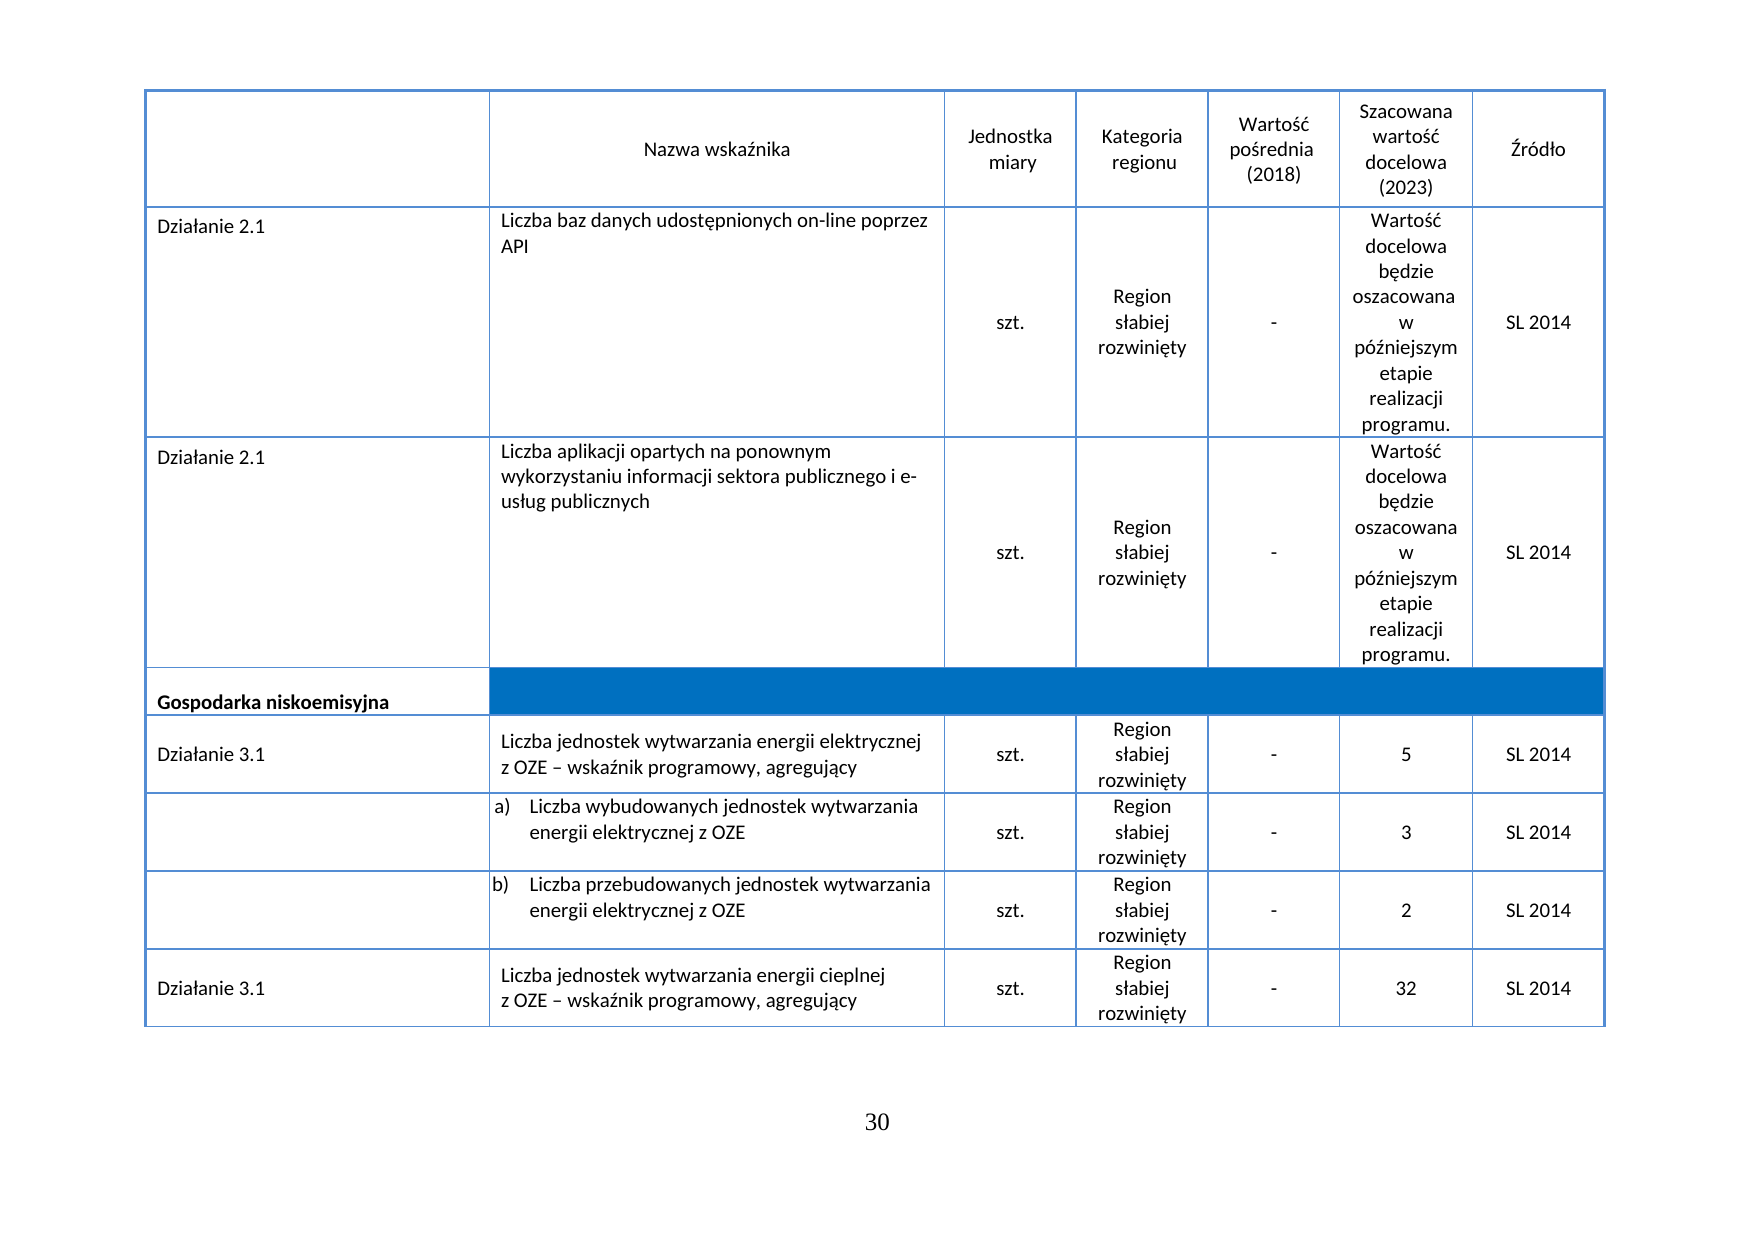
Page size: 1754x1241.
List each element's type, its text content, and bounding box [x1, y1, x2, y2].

table_cell SL 2014 [1473, 208, 1603, 436]
table_cell - [1209, 950, 1339, 1026]
table_cell 3 [1340, 794, 1472, 870]
table_cell [147, 872, 489, 948]
table_cell Region słabiej rozwinięty [1077, 872, 1207, 948]
table_cell SL 2014 [1473, 438, 1603, 667]
table_cell - [1209, 716, 1339, 792]
table_cell Działanie 2.1 [147, 438, 489, 667]
table_cell Działanie 3.1 [147, 950, 489, 1026]
table_cell - [1209, 872, 1339, 948]
table_header Jednostka miary [945, 92, 1075, 206]
table_cell Region słabiej rozwinięty [1077, 950, 1207, 1026]
table_cell 32 [1340, 950, 1472, 1026]
table_cell szt. [945, 872, 1075, 948]
table_header Wartość pośrednia (2018) [1209, 92, 1339, 206]
table_cell - [1209, 438, 1339, 667]
table_cell Region słabiej rozwinięty [1077, 794, 1207, 870]
table_cell Region słabiej rozwinięty [1077, 716, 1207, 792]
table_cell Liczba aplikacji opartych na ponownym wykorzystaniu informacji sektora publicznego i e-usług publicznych [490, 438, 944, 667]
table_cell Liczba przebudowanych jednostek wytwarzania energii elektrycznej z OZE [490, 872, 944, 948]
table_cell Liczba wybudowanych jednostek wytwarzania energii elektrycznej z OZE [490, 794, 944, 870]
table_cell 2 [1340, 872, 1472, 948]
table_cell [147, 794, 489, 870]
table_cell 5 [1340, 716, 1472, 792]
table_cell Gospodarka niskoemisyjna [147, 668, 489, 714]
table_cell SL 2014 [1473, 716, 1603, 792]
table_cell Działanie 3.1 [147, 716, 489, 792]
table_cell Region słabiej rozwinięty [1077, 438, 1207, 667]
table_cell szt. [945, 208, 1075, 436]
table_cell Wartość docelowa będzie oszacowana w późniejszym etapie realizacji programu. [1340, 438, 1472, 667]
table_cell Działanie 2.1 [147, 208, 489, 436]
table_cell SL 2014 [1473, 794, 1603, 870]
table_header Źródło [1473, 92, 1603, 206]
table_header Kategoria regionu [1077, 92, 1207, 206]
table_cell szt. [945, 794, 1075, 870]
table_cell szt. [945, 716, 1075, 792]
table_header Szacowana wartość docelowa (2023) [1340, 92, 1472, 206]
table_cell [490, 668, 1603, 714]
table_cell Liczba baz danych udostępnionych on-line poprzez API [490, 208, 944, 436]
table_cell Region słabiej rozwinięty [1077, 208, 1207, 436]
table_cell szt. [945, 438, 1075, 667]
table_header Nazwa wskaźnika [490, 92, 944, 206]
table_cell SL 2014 [1473, 872, 1603, 948]
table_cell SL 2014 [1473, 950, 1603, 1026]
table_cell - [1209, 208, 1339, 436]
table_header [147, 92, 489, 206]
table_cell Liczba jednostek wytwarzania energii cieplnej z OZE – wskaźnik programowy, agregujący [490, 950, 944, 1026]
table_cell - [1209, 794, 1339, 870]
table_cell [1340, 208, 1472, 436]
table_cell szt. [945, 950, 1075, 1026]
table_cell Liczba jednostek wytwarzania energii elektrycznej z OZE – wskaźnik programowy, agregujący [490, 716, 944, 792]
